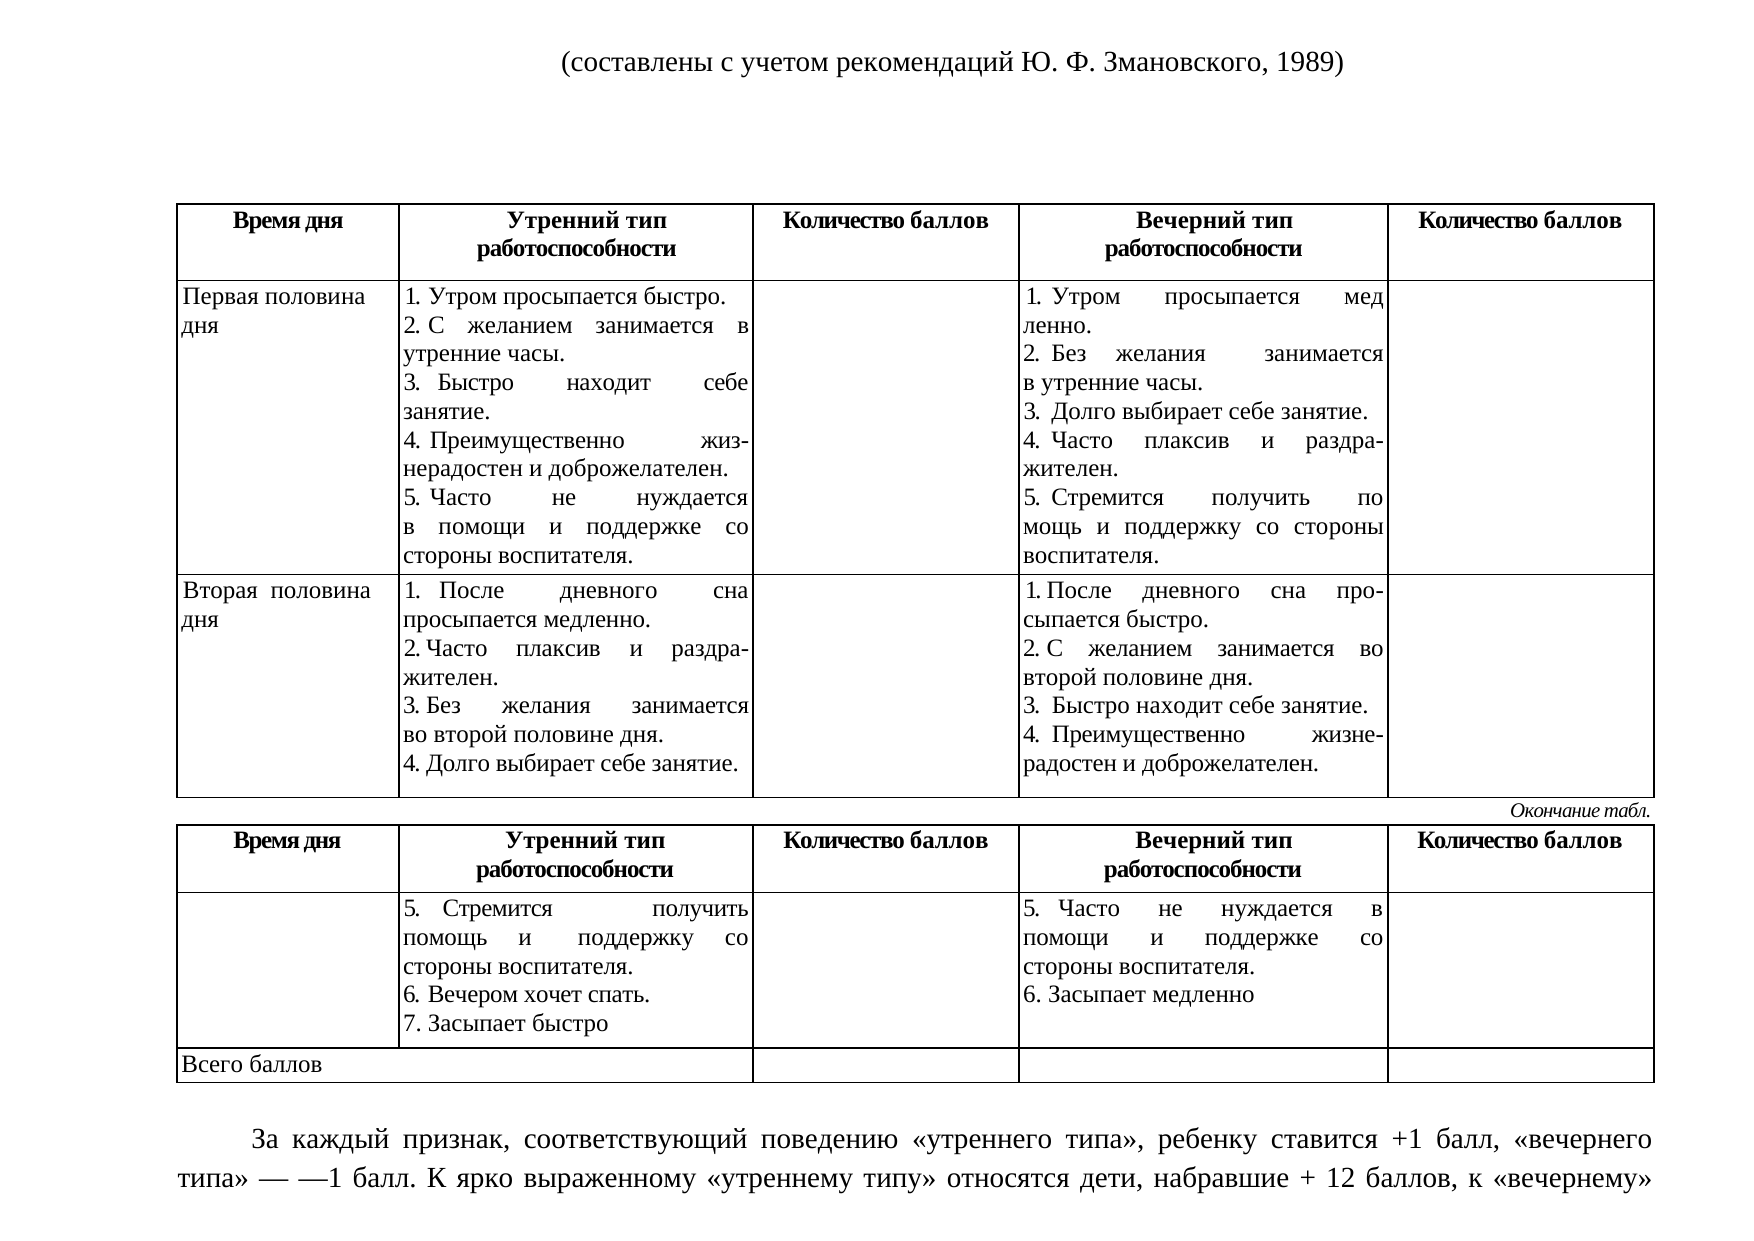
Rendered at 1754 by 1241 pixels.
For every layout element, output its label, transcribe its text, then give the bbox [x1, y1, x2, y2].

table_cell [754, 575, 1018, 797]
table_cell [1389, 893, 1653, 1047]
table_cell [1389, 281, 1653, 574]
table_cell [1389, 575, 1653, 797]
table_header Время дня [178, 205, 398, 279]
table_header Количество баллов [1389, 205, 1653, 279]
table_header Вечерний тип работоспособности [1020, 826, 1387, 892]
table_cell [1389, 1049, 1653, 1082]
table_header Время дня [178, 826, 398, 892]
text (составлены с учетом рекомендаций Ю. Ф. Змановского, 1989) [177, 44, 1654, 78]
table_header Утренний тип работоспособности [400, 205, 752, 279]
table_header Количество баллов [1389, 826, 1653, 892]
table_cell 1. После дневного сна просыпается медленно. 2. Часто плаксив и раздражителен. 3. Без желания занимается во второй половине дня. 4. Долго выбирает себе занятие. [400, 575, 752, 797]
table_header Количество баллов [754, 205, 1018, 279]
table_cell 1. Утром просыпается быстро. 2. С желанием занимается в утренние часы. 3. Быстро находит себе занятие. 4. Преимущественно жизнерадостен и доброжелателен. 5. Часто не нуждается в помощи и поддержке со стороны воспитателя. [400, 281, 752, 574]
table_cell [754, 893, 1018, 1047]
table_cell Вторая половина дня [178, 575, 398, 797]
table_cell [754, 1049, 1018, 1082]
table_cell Первая половина дня [178, 281, 398, 574]
table_header Утренний тип работоспособности [400, 826, 752, 892]
table_cell Всего баллов [178, 1049, 752, 1082]
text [177, 1122, 1654, 1194]
table_header Количество баллов [754, 826, 1018, 892]
table_cell [1020, 1049, 1387, 1082]
table_cell [178, 893, 398, 1047]
table_cell 1. После дневного сна просыпается быстро. 2. С желанием занимается во второй половине дня. 3. Быстро находит себе занятие. 4. Преимущественно жизнерадостен и доброжелателен. [1020, 575, 1387, 797]
table_header Вечерний тип работоспособности [1020, 205, 1387, 279]
table_cell [754, 281, 1018, 574]
text Окончание табл. [59, 798, 1654, 822]
table_cell 1. Утром просыпается мед ленно. 2. Без желания занимается в утренние часы. 3. Долго выбирает себе занятие. 4. Часто плаксив и раздражителен. 5. Стремится получить по мощь и поддержку со стороны воспитателя. [1020, 281, 1387, 574]
table_cell 5. Стремится получить помощь и поддержку со стороны воспитателя. 6. Вечером хочет спать. 7. Засыпает быстро [400, 893, 752, 1047]
table_cell 5. Часто не нуждается в помощи и поддержке со стороны воспитателя. 6. Засыпает медленно [1020, 893, 1387, 1047]
